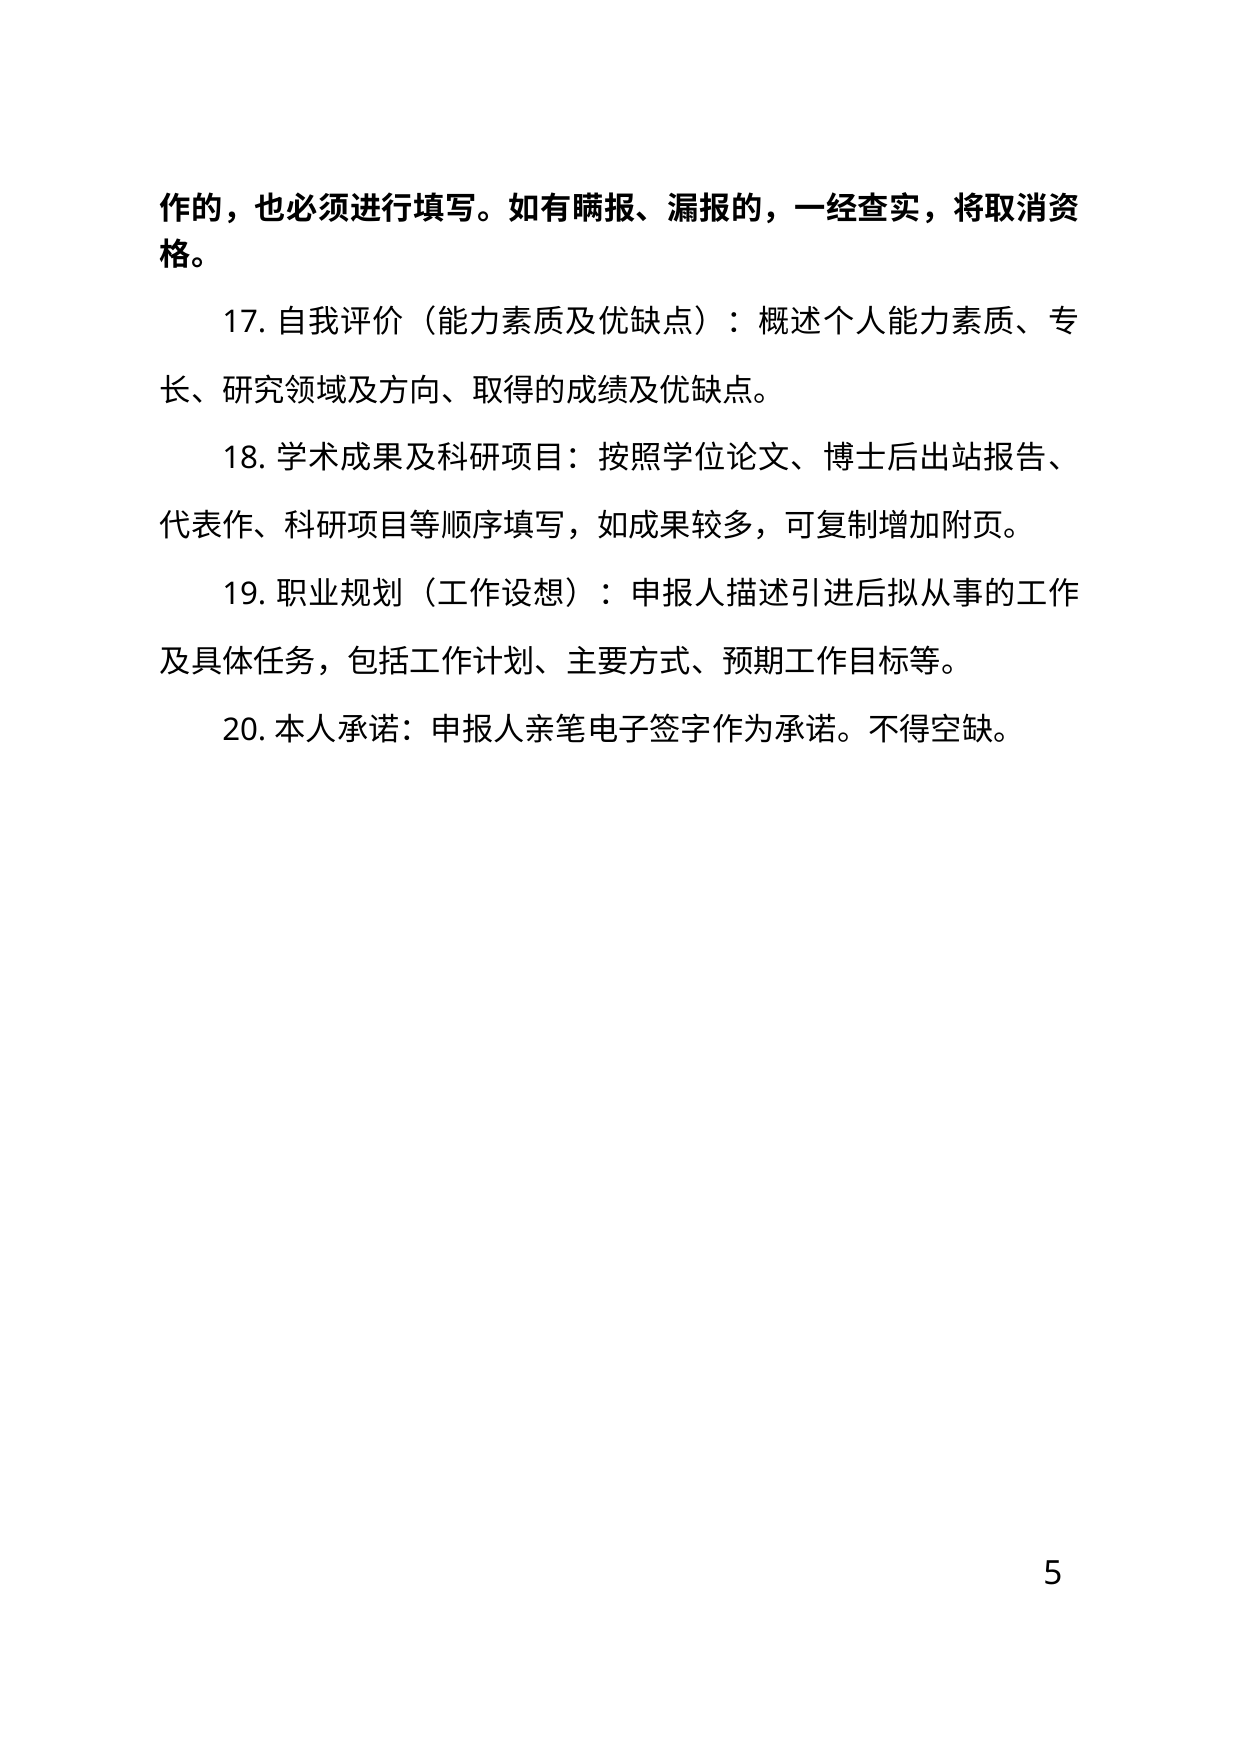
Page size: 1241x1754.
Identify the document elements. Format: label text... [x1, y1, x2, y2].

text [159, 183, 1081, 274]
text 18. 学术成果及科研项目：按照学位论文、博士后出站报告、代表作、科研项目等顺序填写，如成果较多，可复制增加附页。 [159, 410, 1081, 546]
text 20. 本人承诺：申报人亲笔电子签字作为承诺。不得空缺。 [159, 682, 1081, 772]
text 17. 自我评价（能力素质及优缺点）：概述个人能力素质、专长、研究领域及方向、取得的成绩及优缺点。 [159, 274, 1081, 410]
text 19. 职业规划（工作设想）：申报人描述引进后拟从事的工作及具体任务，包括工作计划、主要方式、预期工作目标等。 [159, 546, 1081, 682]
